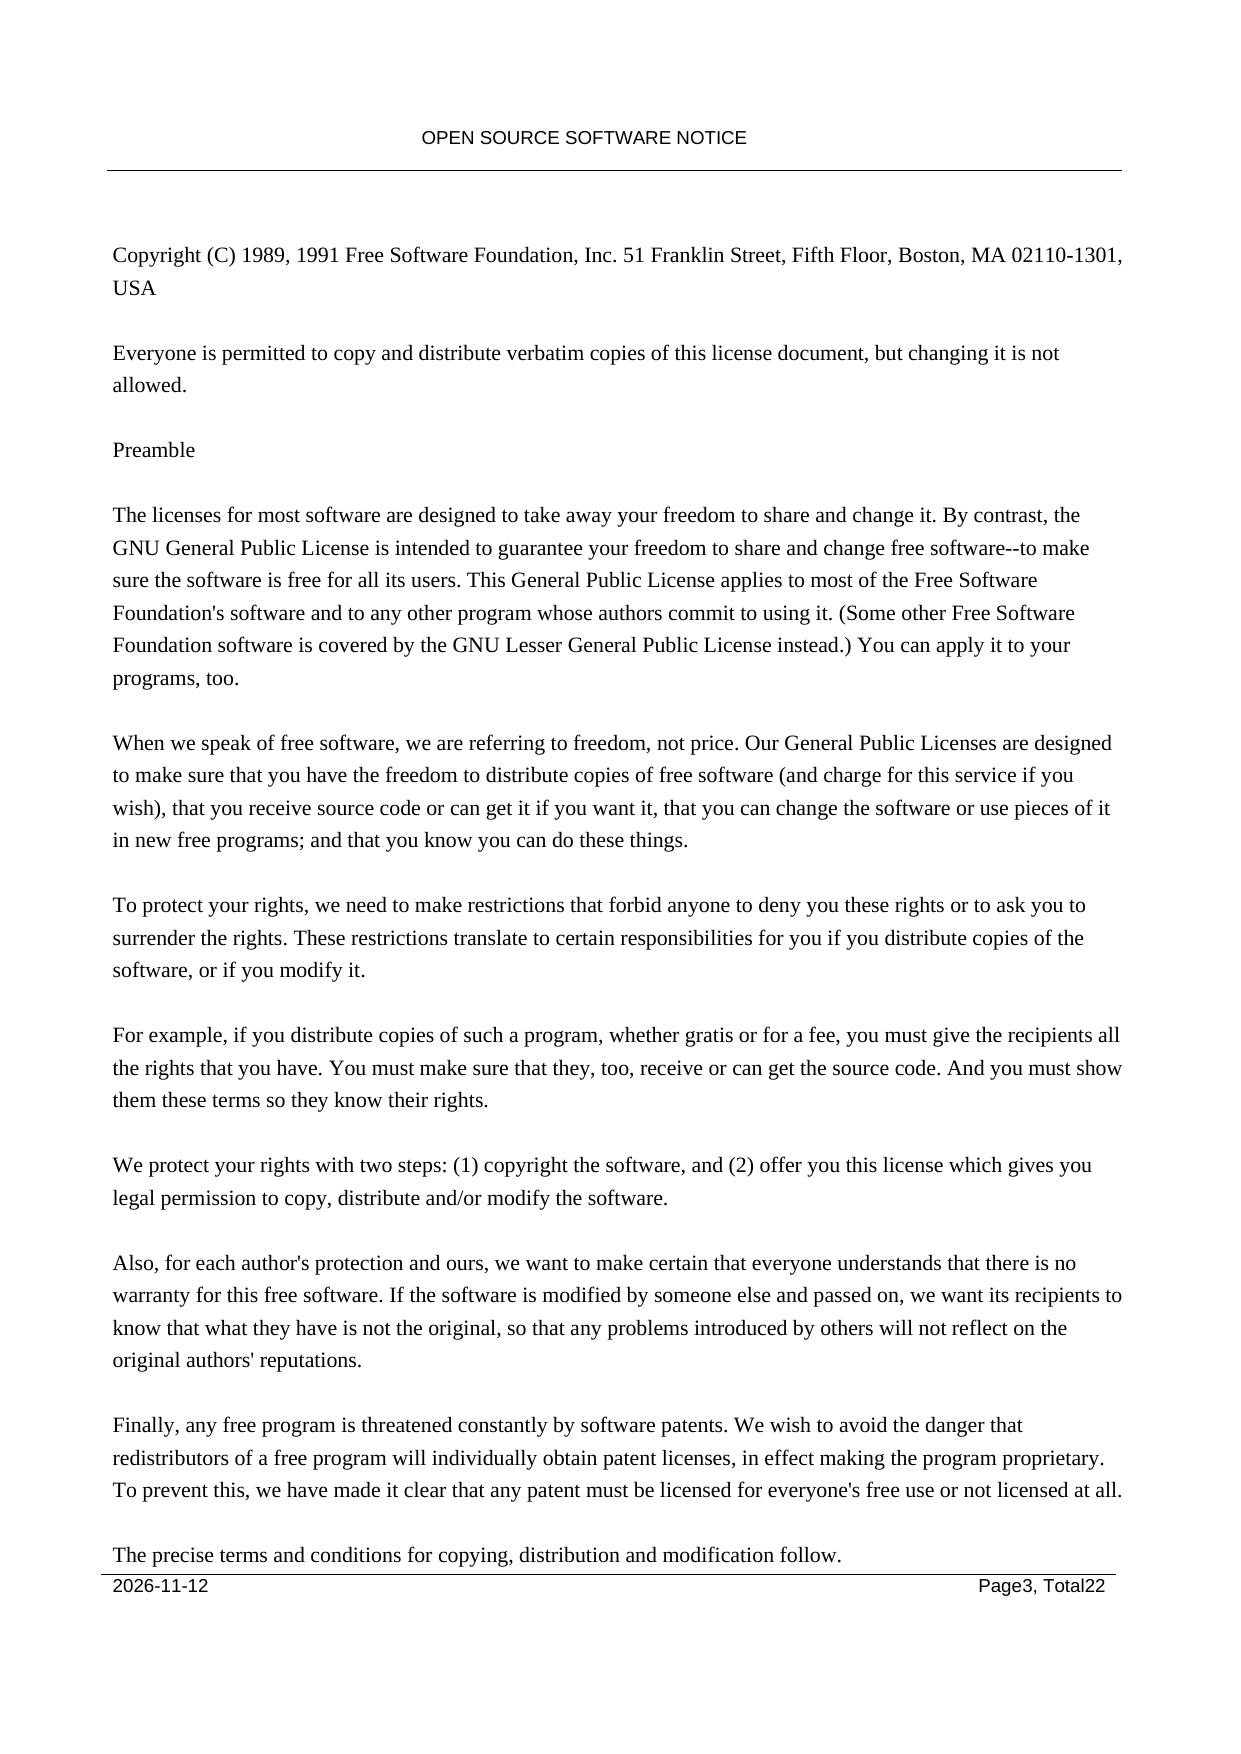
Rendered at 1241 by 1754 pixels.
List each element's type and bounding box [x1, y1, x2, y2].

text [112, 206, 1128, 1571]
